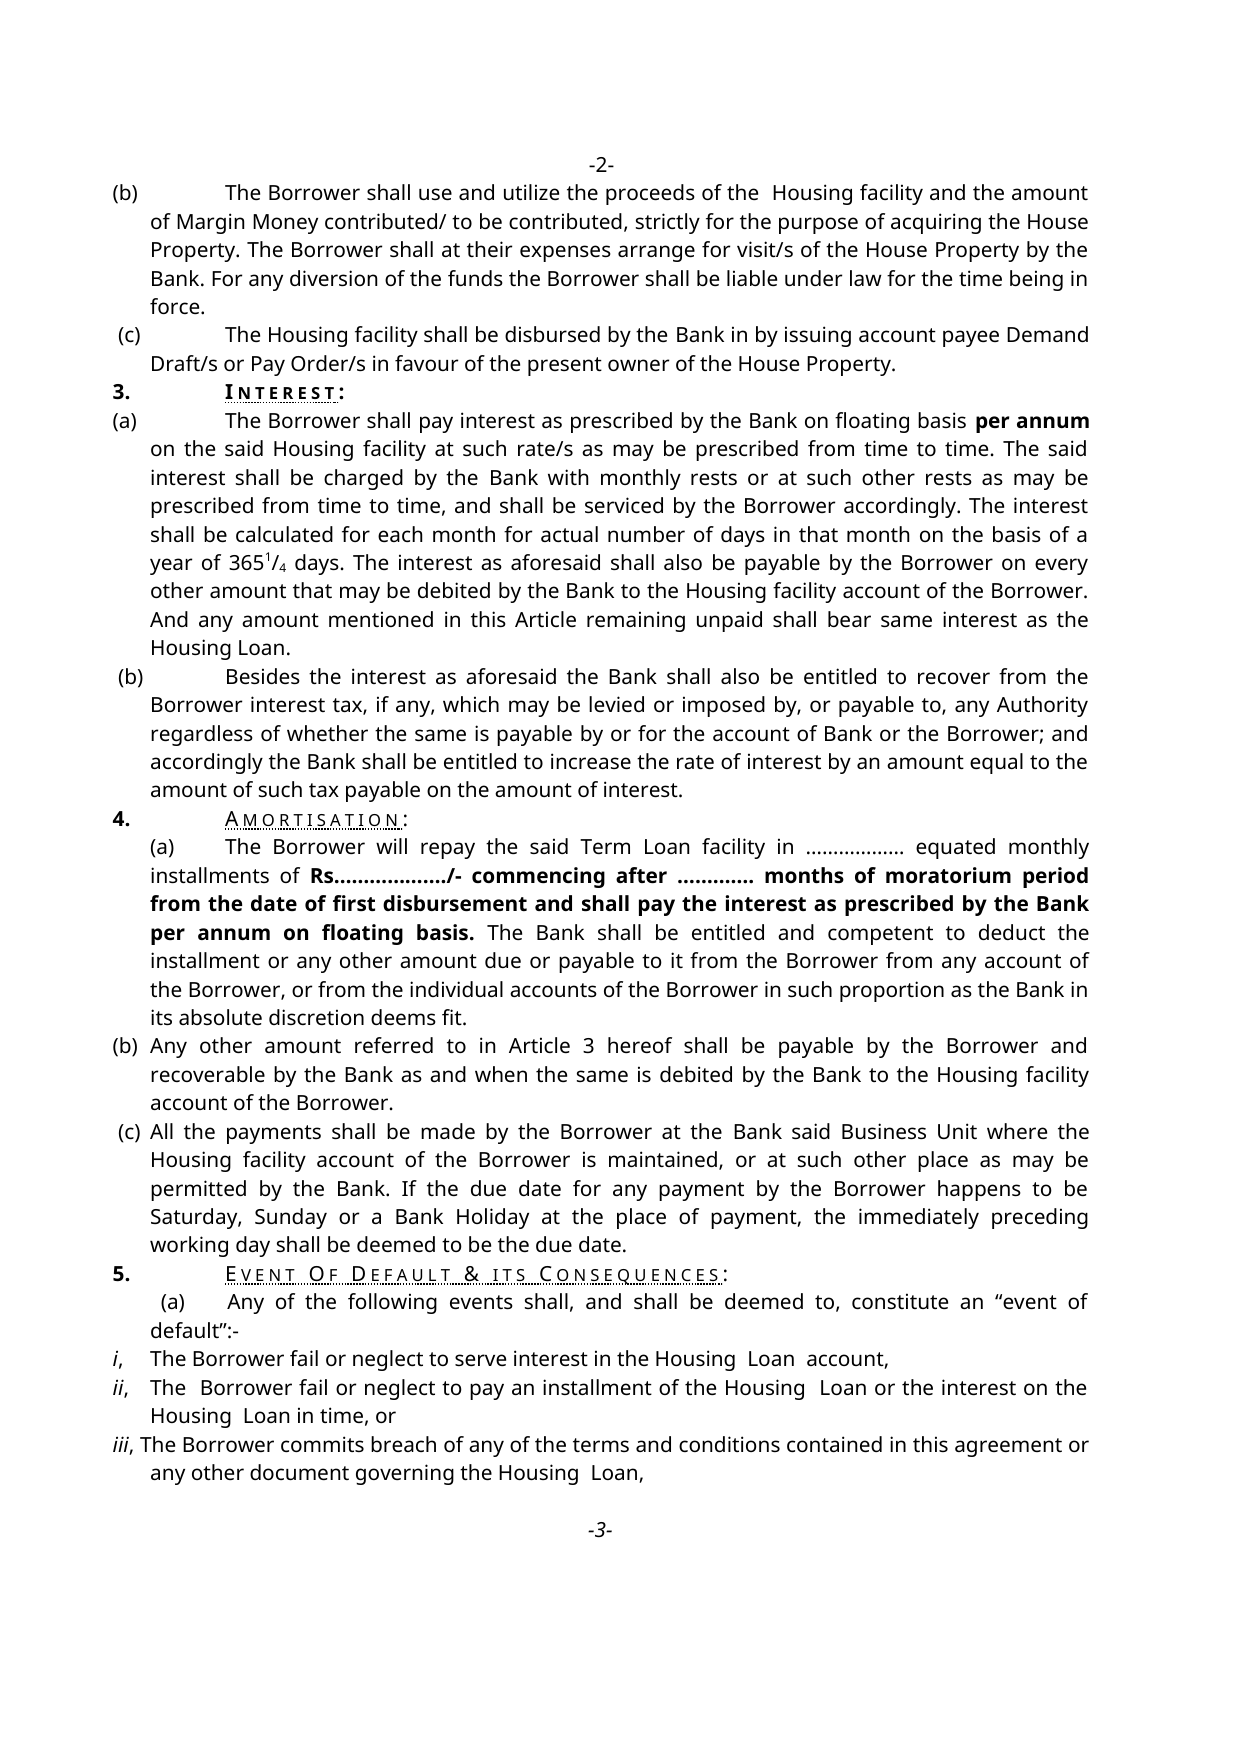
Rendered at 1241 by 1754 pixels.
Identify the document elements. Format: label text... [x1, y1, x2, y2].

text (a) The Borrower will repay the said Term Loan facility in ……………… equated monthly installments of Rs………………./- commencing after …………. months of moratorium period from the date of first disbursement and shall pay the interest as prescribed by the Bank per annum on floating basis. The Bank shall be entitled and competent to deduct the installment or any other amount due or payable to it from the Borrower from any account of the Borrower, or from the individual accounts of the Borrower in such proportion as the Bank in its absolute discretion deems fit. [150, 832, 1090, 1032]
text i, The Borrower fail or neglect to serve interest in the Housing Loan account, [112, 1344, 1090, 1373]
text ii, The Borrower fail or neglect to pay an installment of the Housing Loan or the interest on the Housing Loan in time, or [112, 1373, 1090, 1430]
text 3. Interest: [112, 377, 1090, 406]
text 5. Event Of Default & its Consequences: [112, 1259, 1090, 1287]
text (a) The Borrower shall pay interest as prescribed by the Bank on floating basis per annum on the said Housing facility at such rate/s as may be prescribed from time to time. The said interest shall be charged by the Bank with monthly rests or at such other rests as may be prescribed from time to time, and shall be serviced by the Borrower accordingly. The interest shall be calculated for each month for actual number of days in that month on the basis of a year of 3651/4 days. The interest as aforesaid shall also be payable by the Borrower on every other amount that may be debited by the Bank to the Housing facility account of the Borrower. And any amount mentioned in this Article remaining unpaid shall bear same interest as the Housing Loan. [112, 406, 1090, 662]
text (b) Any other amount referred to in Article 3 hereof shall be payable by the Borrower and recoverable by the Bank as and when the same is debited by the Bank to the Housing facility account of the Borrower. [112, 1032, 1090, 1117]
text (c) The Housing facility shall be disbursed by the Bank in by issuing account payee Demand Draft/s or Pay Order/s in favour of the present owner of the House Property. [112, 321, 1090, 377]
text -3- [112, 1515, 1090, 1543]
text (b) Besides the interest as aforesaid the Bank shall also be entitled to recover from the Borrower interest tax, if any, which may be levied or imposed by, or payable to, any Authority regardless of whether the same is payable by or for the account of Bank or the Borrower; and accordingly the Bank shall be entitled to increase the rate of interest by an amount equal to the amount of such tax payable on the amount of interest. [112, 662, 1090, 804]
text (b) The Borrower shall use and utilize the proceeds of the Housing facility and the amount of Margin Money contributed/ to be contributed, strictly for the purpose of acquiring the House Property. The Borrower shall at their expenses arrange for visit/s of the House Property by the Bank. For any diversion of the funds the Borrower shall be liable under law for the time being in force. [112, 178, 1090, 321]
text (a) Any of the following events shall, and shall be deemed to, constitute an “event of default”:- [150, 1287, 1090, 1344]
text 4. Amortisation: [112, 804, 1090, 832]
text iii, The Borrower commits breach of any of the terms and conditions contained in this agreement or any other document governing the Housing Loan, [112, 1430, 1090, 1487]
text -2- [112, 150, 1090, 178]
text (c) All the payments shall be made by the Borrower at the Bank said Business Unit where the Housing facility account of the Borrower is maintained, or at such other place as may be permitted by the Bank. If the due date for any payment by the Borrower happens to be Saturday, Sunday or a Bank Holiday at the place of payment, the immediately preceding working day shall be deemed to be the due date. [112, 1117, 1090, 1259]
